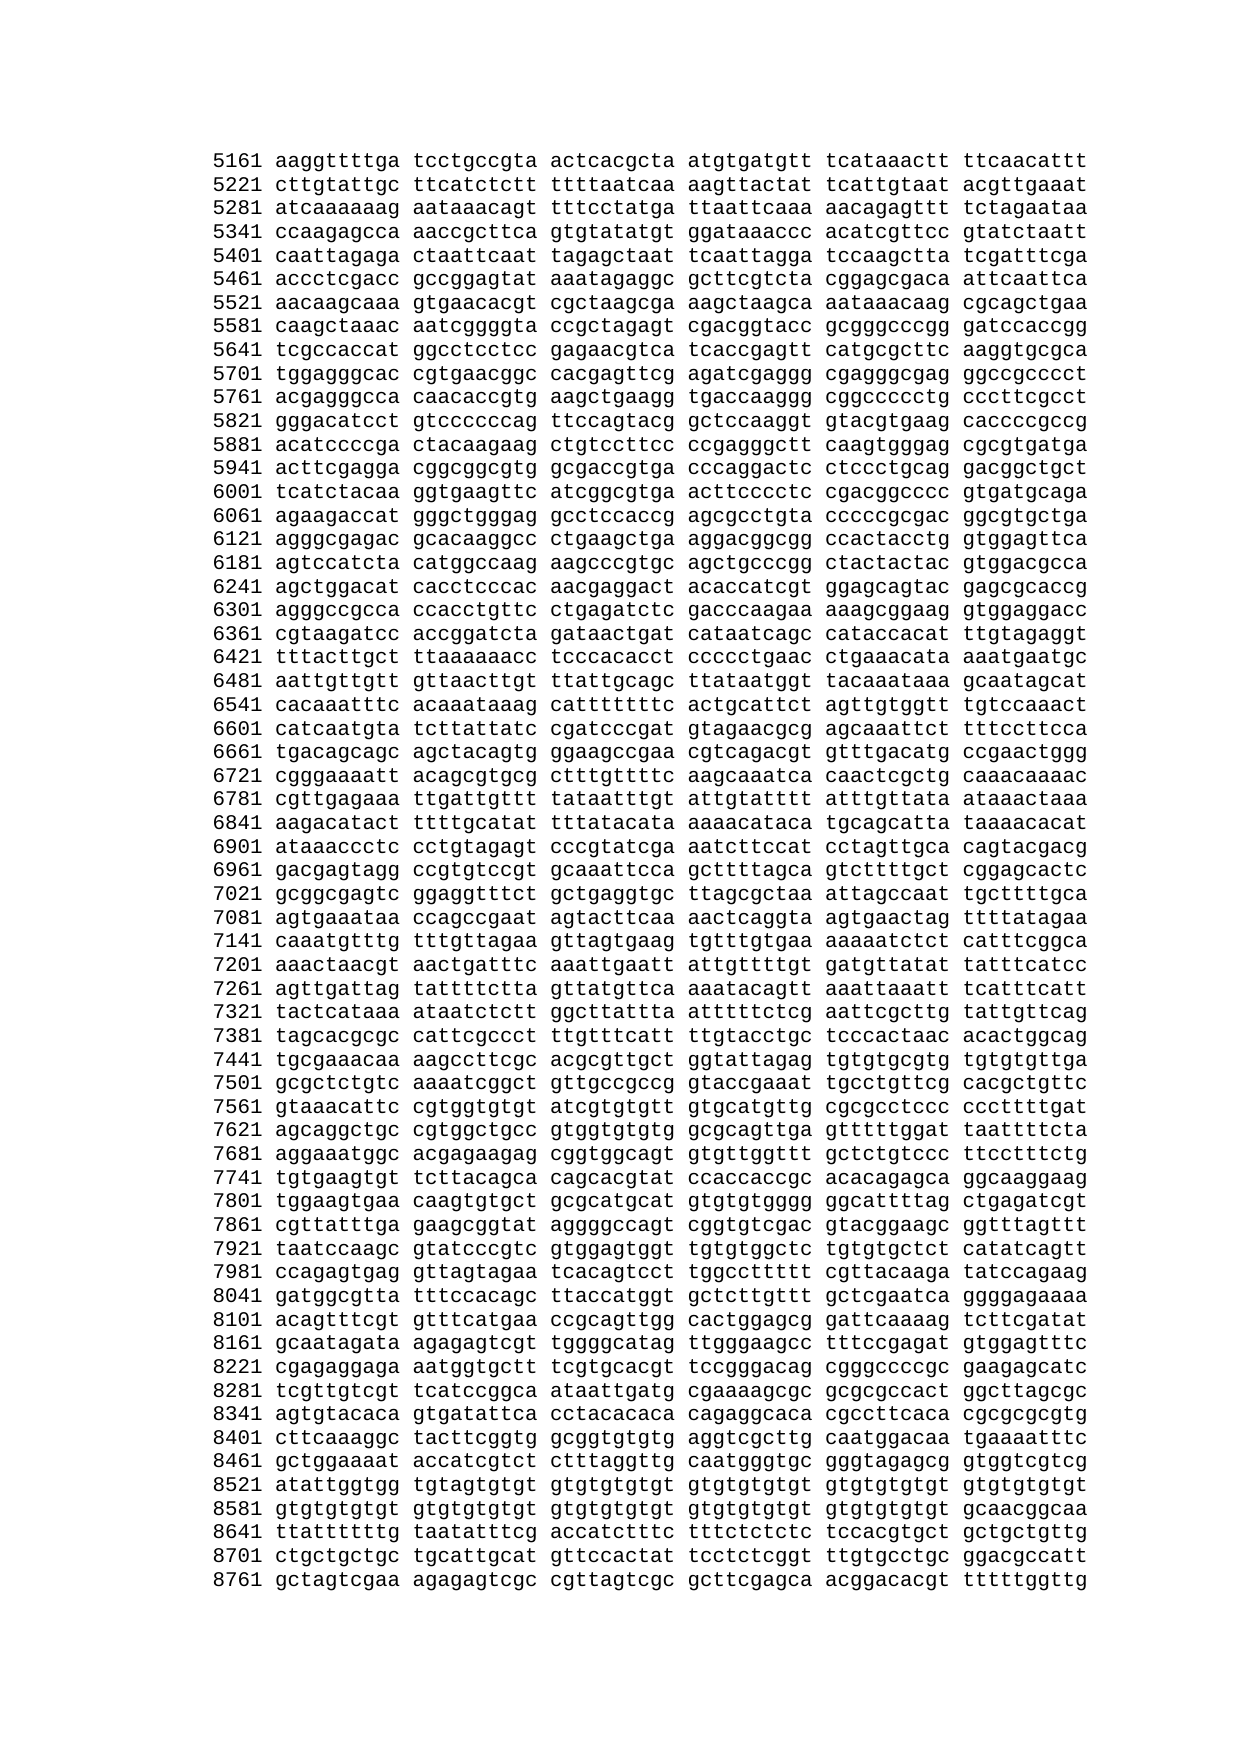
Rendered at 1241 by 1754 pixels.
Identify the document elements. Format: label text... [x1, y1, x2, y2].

text 8521 atattggtgg tgtagtgtgt gtgtgtgtgt gtgtgtgtgt gtgtgtgtgt gtgtgtgtgt [150, 1474, 1090, 1498]
text 8641 ttattttttg taatatttcg accatctttc tttctctctc tccacgtgct gctgctgttg [150, 1521, 1090, 1545]
text 8281 tcgttgtcgt tcatccggca ataattgatg cgaaaagcgc gcgcgccact ggcttagcgc [150, 1379, 1090, 1403]
text 7261 agttgattag tattttctta gttatgttca aaatacagtt aaattaaatt tcatttcatt [150, 978, 1090, 1001]
text 5161 aaggttttga tcctgccgta actcacgcta atgtgatgtt tcataaactt ttcaacattt [150, 150, 1090, 174]
text 7681 aggaaatggc acgagaagag cggtggcagt gtgttggttt gctctgtccc ttcctttctg [150, 1143, 1090, 1167]
text 8461 gctggaaaat accatcgtct ctttaggttg caatgggtgc gggtagagcg gtggtcgtcg [150, 1451, 1090, 1474]
text 8161 gcaatagata agagagtcgt tggggcatag ttgggaagcc tttccgagat gtggagtttc [150, 1332, 1090, 1356]
text 5761 acgagggcca caacaccgtg aagctgaagg tgaccaaggg cggccccctg cccttcgcct [150, 386, 1090, 410]
text 7441 tgcgaaacaa aagccttcgc acgcgttgct ggtattagag tgtgtgcgtg tgtgtgttga [150, 1048, 1090, 1072]
text 5521 aacaagcaaa gtgaacacgt cgctaagcga aagctaagca aataaacaag cgcagctgaa [150, 292, 1090, 316]
text 5281 atcaaaaaag aataaacagt tttcctatga ttaattcaaa aacagagttt tctagaataa [150, 197, 1090, 221]
text 6241 agctggacat cacctcccac aacgaggact acaccatcgt ggagcagtac gagcgcaccg [150, 576, 1090, 599]
text 5701 tggagggcac cgtgaacggc cacgagttcg agatcgaggg cgagggcgag ggccgcccct [150, 363, 1090, 386]
text 5821 gggacatcct gtccccccag ttccagtacg gctccaaggt gtacgtgaag caccccgccg [150, 410, 1090, 434]
text 5341 ccaagagcca aaccgcttca gtgtatatgt ggataaaccc acatcgttcc gtatctaatt [150, 221, 1090, 244]
text 8701 ctgctgctgc tgcattgcat gttccactat tcctctcggt ttgtgcctgc ggacgccatt [150, 1545, 1090, 1569]
text 7861 cgttatttga gaagcggtat aggggccagt cggtgtcgac gtacggaagc ggtttagttt [150, 1214, 1090, 1238]
text 8041 gatggcgtta tttccacagc ttaccatggt gctcttgttt gctcgaatca ggggagaaaa [150, 1285, 1090, 1309]
text 8101 acagtttcgt gtttcatgaa ccgcagttgg cactggagcg gattcaaaag tcttcgatat [150, 1309, 1090, 1332]
text 6601 catcaatgta tcttattatc cgatcccgat gtagaacgcg agcaaattct tttccttcca [150, 717, 1090, 741]
text 5581 caagctaaac aatcggggta ccgctagagt cgacggtacc gcgggcccgg gatccaccgg [150, 316, 1090, 339]
text 8401 cttcaaaggc tacttcggtg gcggtgtgtg aggtcgcttg caatggacaa tgaaaatttc [150, 1427, 1090, 1451]
text 8341 agtgtacaca gtgatattca cctacacaca cagaggcaca cgccttcaca cgcgcgcgtg [150, 1403, 1090, 1427]
text 6481 aattgttgtt gttaacttgt ttattgcagc ttataatggt tacaaataaa gcaatagcat [150, 670, 1090, 694]
text 7381 tagcacgcgc cattcgccct ttgtttcatt ttgtacctgc tcccactaac acactggcag [150, 1025, 1090, 1048]
text 6781 cgttgagaaa ttgattgttt tataatttgt attgtatttt atttgttata ataaactaaa [150, 788, 1090, 812]
text 6301 agggccgcca ccacctgttc ctgagatctc gacccaagaa aaagcggaag gtggaggacc [150, 599, 1090, 623]
text 5461 accctcgacc gccggagtat aaatagaggc gcttcgtcta cggagcgaca attcaattca [150, 268, 1090, 292]
text 6061 agaagaccat gggctgggag gcctccaccg agcgcctgta cccccgcgac ggcgtgctga [150, 505, 1090, 528]
text 6121 agggcgagac gcacaaggcc ctgaagctga aggacggcgg ccactacctg gtggagttca [150, 528, 1090, 552]
text 7741 tgtgaagtgt tcttacagca cagcacgtat ccaccaccgc acacagagca ggcaaggaag [150, 1167, 1090, 1190]
text 7921 taatccaagc gtatcccgtc gtggagtggt tgtgtggctc tgtgtgctct catatcagtt [150, 1238, 1090, 1261]
text 6661 tgacagcagc agctacagtg ggaagccgaa cgtcagacgt gtttgacatg ccgaactggg [150, 741, 1090, 765]
text 6421 tttacttgct ttaaaaaacc tcccacacct ccccctgaac ctgaaacata aaatgaatgc [150, 647, 1090, 670]
text 5401 caattagaga ctaattcaat tagagctaat tcaattagga tccaagctta tcgatttcga [150, 244, 1090, 268]
text 6901 ataaaccctc cctgtagagt cccgtatcga aatcttccat cctagttgca cagtacgacg [150, 836, 1090, 859]
text 6181 agtccatcta catggccaag aagcccgtgc agctgcccgg ctactactac gtggacgcca [150, 552, 1090, 576]
text 6001 tcatctacaa ggtgaagttc atcggcgtga acttcccctc cgacggcccc gtgatgcaga [150, 481, 1090, 505]
text 7981 ccagagtgag gttagtagaa tcacagtcct tggccttttt cgttacaaga tatccagaag [150, 1261, 1090, 1285]
text 8581 gtgtgtgtgt gtgtgtgtgt gtgtgtgtgt gtgtgtgtgt gtgtgtgtgt gcaacggcaa [150, 1498, 1090, 1521]
text 7201 aaactaacgt aactgatttc aaattgaatt attgttttgt gatgttatat tatttcatcc [150, 954, 1090, 978]
text 6841 aagacatact ttttgcatat tttatacata aaaacataca tgcagcatta taaaacacat [150, 812, 1090, 836]
text 7141 caaatgtttg tttgttagaa gttagtgaag tgtttgtgaa aaaaatctct catttcggca [150, 930, 1090, 954]
text 8221 cgagaggaga aatggtgctt tcgtgcacgt tccgggacag cgggccccgc gaagagcatc [150, 1356, 1090, 1379]
text 7561 gtaaacattc cgtggtgtgt atcgtgtgtt gtgcatgttg cgcgcctccc cccttttgat [150, 1096, 1090, 1119]
text 7321 tactcataaa ataatctctt ggcttattta atttttctcg aattcgcttg tattgttcag [150, 1001, 1090, 1025]
text 6961 gacgagtagg ccgtgtccgt gcaaattcca gcttttagca gtcttttgct cggagcactc [150, 859, 1090, 883]
text 6541 cacaaatttc acaaataaag catttttttc actgcattct agttgtggtt tgtccaaact [150, 694, 1090, 717]
text 5881 acatccccga ctacaagaag ctgtccttcc ccgagggctt caagtgggag cgcgtgatga [150, 434, 1090, 457]
text 5221 cttgtattgc ttcatctctt ttttaatcaa aagttactat tcattgtaat acgttgaaat [150, 174, 1090, 197]
text 6361 cgtaagatcc accggatcta gataactgat cataatcagc cataccacat ttgtagaggt [150, 623, 1090, 647]
text 7081 agtgaaataa ccagccgaat agtacttcaa aactcaggta agtgaactag ttttatagaa [150, 907, 1090, 930]
text 7501 gcgctctgtc aaaatcggct gttgccgccg gtaccgaaat tgcctgttcg cacgctgttc [150, 1072, 1090, 1096]
text 7621 agcaggctgc cgtggctgcc gtggtgtgtg gcgcagttga gtttttggat taattttcta [150, 1119, 1090, 1143]
text 5941 acttcgagga cggcggcgtg gcgaccgtga cccaggactc ctccctgcag gacggctgct [150, 457, 1090, 481]
text 7021 gcggcgagtc ggaggtttct gctgaggtgc ttagcgctaa attagccaat tgcttttgca [150, 883, 1090, 907]
text 6721 cgggaaaatt acagcgtgcg ctttgttttc aagcaaatca caactcgctg caaacaaaac [150, 765, 1090, 788]
text 7801 tggaagtgaa caagtgtgct gcgcatgcat gtgtgtgggg ggcattttag ctgagatcgt [150, 1190, 1090, 1214]
text 5641 tcgccaccat ggcctcctcc gagaacgtca tcaccgagtt catgcgcttc aaggtgcgca [150, 339, 1090, 363]
text 8761 gctagtcgaa agagagtcgc cgttagtcgc gcttcgagca acggacacgt tttttggttg [150, 1569, 1090, 1592]
